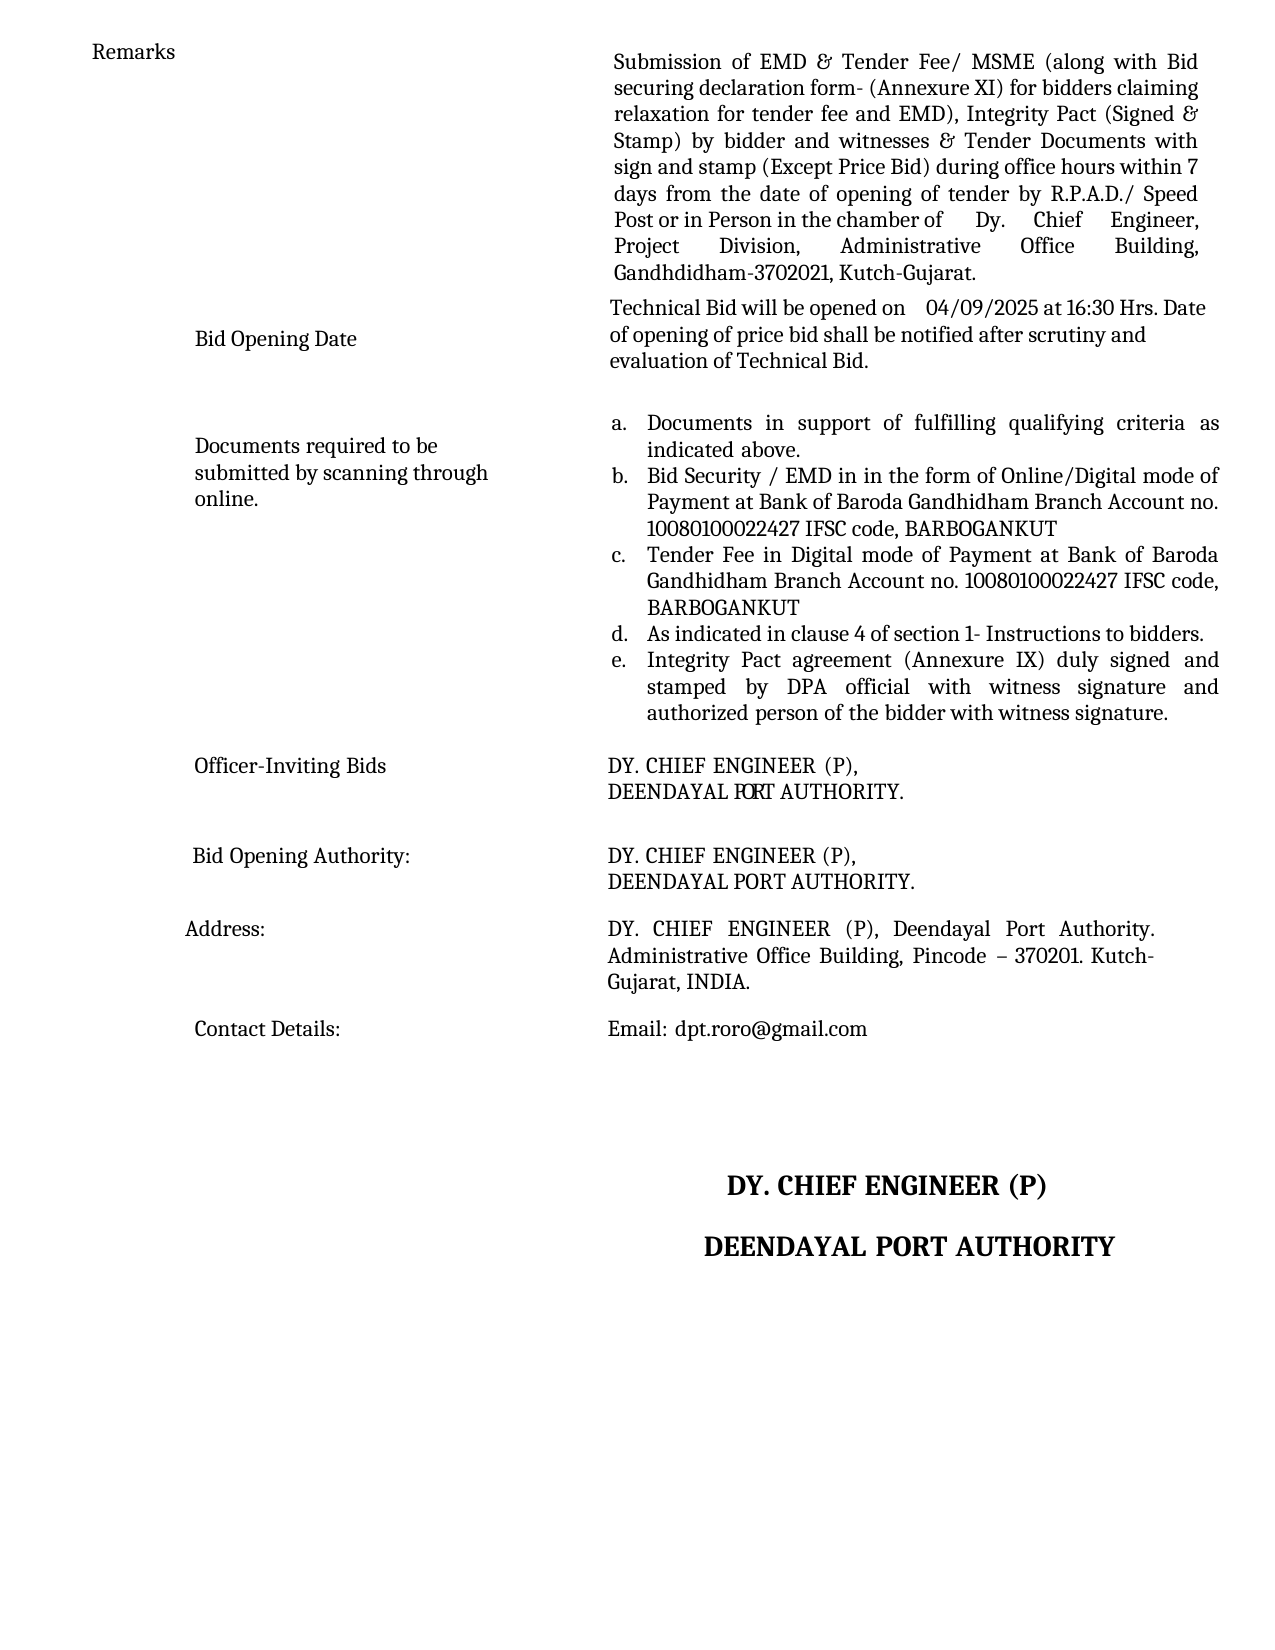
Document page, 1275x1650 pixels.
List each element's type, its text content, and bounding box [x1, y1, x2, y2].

list Documents in support of fulfilling qualifying criteria as indicated above. [611, 410, 1219, 463]
text Bid Opening Authority: DY. CHIEF ENGINEER (P), [92, 842, 1199, 869]
text DEENDAYAL PORT AUTHORITY. [194, 869, 1199, 895]
list Bid Security / EMD in in the form of Online/Digital mode of Payment at Bank of Baroda Gandhidham Branch Account no. 10080100022427 IFSC code, BARBOGANKUT [611, 463, 1219, 542]
list As indicated in clause 4 of section 1- Instructions to bidders. [611, 621, 1219, 647]
list Integrity Pact agreement (Annexure IX) duly signed and stamped by DPA official with witness signature and authorized person of the bidder with witness signature. [611, 647, 1219, 726]
text DEENDAYAL PORT AUTHORITY. [258, 779, 1199, 805]
text Bid Opening Date [194, 326, 521, 352]
text Address: DY. CHIEF ENGINEER (P), Deendayal Port Authority. Administrative Office Building, Pincode – 370201. Kutch-Gujarat, INDIA. [185, 916, 1155, 995]
text Technical Bid will be opened on 04/09/2025 at 16:30 Hrs. Date of opening of price bid shall be notified after scrutiny and evaluation of Technical Bid. [609, 295, 1215, 374]
text Officer-Inviting Bids DY. CHIEF ENGINEER (P), [194, 753, 1199, 779]
text Documents required to be submitted by scanning through online. [194, 433, 521, 512]
list Submission of EMD & Tender Fee/ MSME (along with Bid securing declaration form- (Annexure XI) for bidders claiming relaxation for tender fee and EMD), Integrity Pact (Signed & Stamp) by bidder and witnesses & Tender Documents with sign and stamp (Except Price Bid) during office hours within 7 days from the date of opening of tender by R.P.A.D./ Speed Post or in Person in the chamber of Dy. Chief Engineer, Project Division, Administrative Office Building, Gandhdidham-3702021, Kutch-Gujarat. [614, 48, 1199, 286]
text Remarks [92, 39, 449, 65]
list Tender Fee in Digital mode of Payment at Bank of Baroda Gandhidham Branch Account no. 10080100022427 IFSC code, BARBOGANKUT [611, 542, 1219, 621]
subtitle DEENDAYAL PORT AUTHORITY [535, 1230, 1178, 1264]
text Contact Details: Email: dpt.roro@gmail.com [194, 1016, 1199, 1042]
subtitle DY. CHIEF ENGINEER (P) [535, 1169, 1178, 1203]
